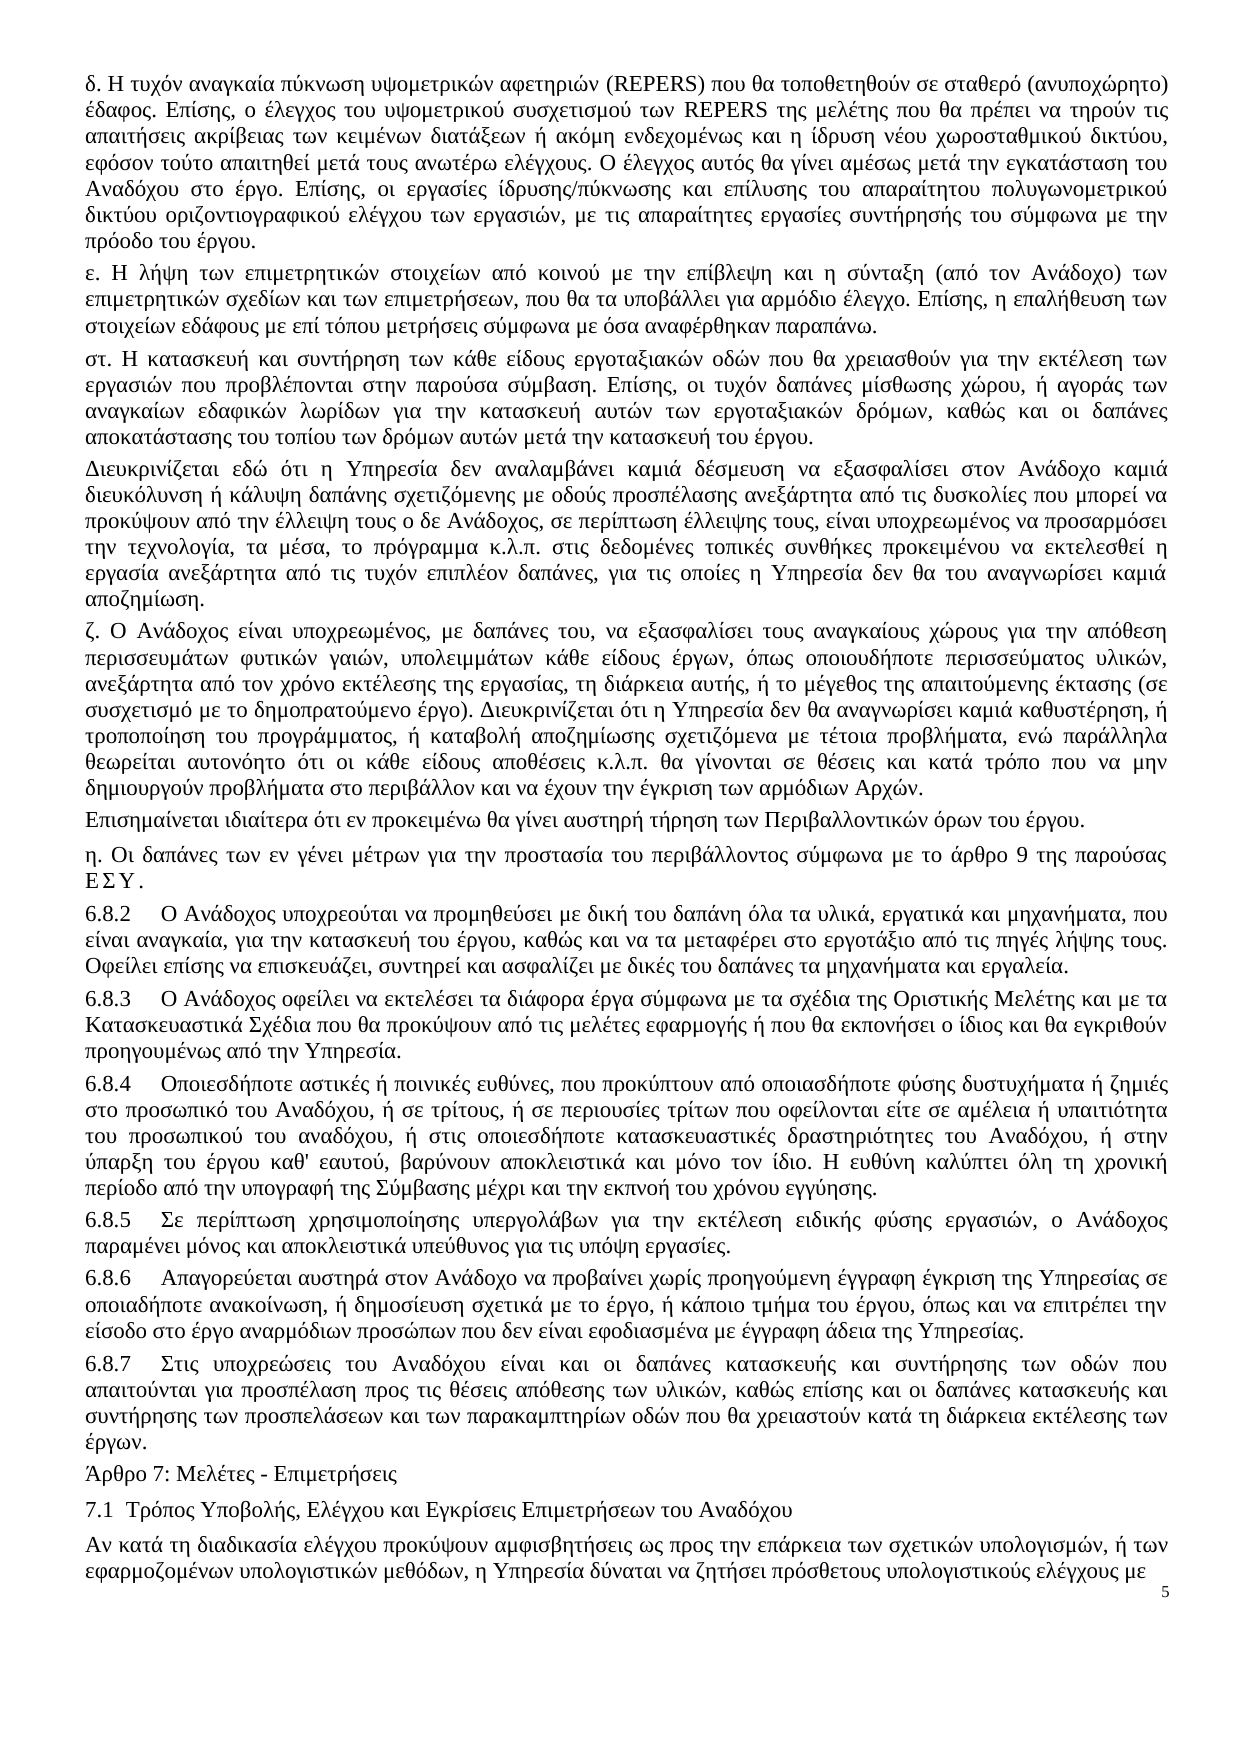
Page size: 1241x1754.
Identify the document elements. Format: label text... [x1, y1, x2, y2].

list Απαγορεύεται αυστηρά στον Ανάδοχο να προβαίνει χωρίς προηγούμενη έγγραφη έγκριση της Υπηρεσίας σε οποιαδήποτε ανακοίνωση, ή δημοσίευση σχετικά με το έργο, ή κάποιο τμήμα του έργου, όπως και να επιτρέπει την είσοδο στο έργο αναρμόδιων προσώπων που δεν είναι εφοδιασμένα με έγγραφη άδεια της Υπηρεσίας. [85, 1264, 1169, 1344]
list Ο Ανάδοχος υποχρεούται να προμηθεύσει με δική του δαπάνη όλα τα υλικά, εργατικά και μηχανήματα, που είναι αναγκαία, για την κατασκευή του έργου, καθώς και να τα μεταφέρει στο εργοτάξιο από τις πηγές λήψης τους. Οφείλει επίσης να επισκευάζει, συντηρεί και ασφαλίζει με δικές του δαπάνες τα μηχανήματα και εργαλεία. [85, 900, 1169, 979]
text Διευκρινίζεται εδώ ότι η Υπηρεσία δεν αναλαμβάνει καμιά δέσμευση να εξασφαλίσει στον Ανάδοχο καμιά διευκόλυνση ή κάλυψη δαπάνης σχετιζόμενης με οδούς προσπέλασης ανεξάρτητα από τις δυσκολίες που μπορεί να προκύψουν από την έλλειψη τους ο δε Ανάδοχος, σε περίπτωση έλλειψης τους, είναι υποχρεωμένος να προσαρμόσει την τεχνολογία, τα μέσα, το πρόγραμμα κ.λ.π. στις δεδομένες τοπικές συνθήκες προκειμένου να εκτελεσθεί η εργασία ανεξάρτητα από τις τυχόν επιπλέον δαπάνες, για τις οποίες η Υπηρεσία δεν θα του αναγνωρίσει καμιά αποζημίωση. [85, 456, 1169, 612]
text ε. Η λήψη των επιμετρητικών στοιχείων από κοινού με την επίβλεψη και η σύνταξη (από τον Ανάδοχο) των επιμετρητικών σχεδίων και των επιμετρήσεων, που θα τα υποβάλλει για αρμόδιο έλεγχο. Επίσης, η επαλήθευση των στοιχείων εδάφους με επί τόπου μετρήσεις σύμφωνα με όσα αναφέρθηκαν παραπάνω. [85, 259, 1169, 338]
text δ. Η τυχόν αναγκαία πύκνωση υψομετρικών αφετηριών (REPERS) που θα τοποθετηθούν σε σταθερό (ανυποχώρητο) έδαφος. Επίσης, ο έλεγχος του υψομετρικού συσχετισμού των REPERS της μελέτης που θα πρέπει να τηρούν τις απαιτήσεις ακρίβειας των κειμένων διατάξεων ή ακόμη ενδεχομένως και η ίδρυση νέου χωροσταθμικού δικτύου, εφόσον τούτο απαιτηθεί μετά τους ανωτέρω ελέγχους. Ο έλεγχος αυτός θα γίνει αμέσως μετά την εγκατάσταση του Αναδόχου στο έργο. Επίσης, οι εργασίες ίδρυσης/πύκνωσης και επίλυσης του απαραίτητου πολυγωνομετρικού δικτύου οριζοντιογραφικού ελέγχου των εργασιών, με τις απαραίτητες εργασίες συντήρησής του σύμφωνα με την πρόοδο του έργου. [85, 71, 1169, 253]
text η. Οι δαπάνες των εν γένει μέτρων για την προστασία του περιβάλλοντος σύμφωνα με το άρθρο 9 της παρούσας ΕΣΥ. [85, 842, 1169, 894]
text Επισημαίνεται ιδιαίτερα ότι εν προκειμένω θα γίνει αυστηρή τήρηση των Περιβαλλοντικών όρων του έργου. [85, 809, 1169, 832]
list Τρόπος Υποβολής, Ελέγχου και Εγκρίσεις Επιμετρήσεων του Αναδόχου [85, 1499, 1169, 1522]
list Στις υποχρεώσεις του Αναδόχου είναι και οι δαπάνες κατασκευής και συντήρησης των οδών που απαιτούνται για προσπέλαση προς τις θέσεις απόθεσης των υλικών, καθώς επίσης και οι δαπάνες κατασκευής και συντήρησης των προσπελάσεων και των παρακαμπτηρίων οδών που θα χρειαστούν κατά τη διάρκεια εκτέλεσης των έργων. [85, 1351, 1169, 1455]
text 5 [85, 1584, 1169, 1601]
text στ. Η κατασκευή και συντήρηση των κάθε είδους εργοταξιακών οδών που θα χρειασθούν για την εκτέλεση των εργασιών που προβλέπονται στην παρούσα σύμβαση. Επίσης, οι τυχόν δαπάνες μίσθωσης χώρου, ή αγοράς των αναγκαίων εδαφικών λωρίδων για την κατασκευή αυτών των εργοταξιακών δρόμων, καθώς και οι δαπάνες αποκατάστασης του τοπίου των δρόμων αυτών μετά την κατασκευή του έργου. [85, 345, 1169, 449]
text ζ. Ο Ανάδοχος είναι υποχρεωμένος, με δαπάνες του, να εξασφαλίσει τους αναγκαίους χώρους για την απόθεση περισσευμάτων φυτικών γαιών, υπολειμμάτων κάθε είδους έργων, όπως οποιουδήποτε περισσεύματος υλικών, ανεξάρτητα από τον χρόνο εκτέλεσης της εργασίας, τη διάρκεια αυτής, ή το μέγεθος της απαιτούμενης έκτασης (σε συσχετισμό με το δημοπρατούμενο έργο). Διευκρινίζεται ότι η Υπηρεσία δεν θα αναγνωρίσει καμιά καθυστέρηση, ή τροποποίηση του προγράμματος, ή καταβολή αποζημίωσης σχετιζόμενα με τέτοια προβλήματα, ενώ παράλληλα θεωρείται αυτονόητο ότι οι κάθε είδους αποθέσεις κ.λ.π. θα γίνονται σε θέσεις και κατά τρόπο που να μην δημιουργούν προβλήματα στο περιβάλλον και να έχουν την έγκριση των αρμόδιων Αρχών. [85, 618, 1169, 800]
list Ο Ανάδοχος οφείλει να εκτελέσει τα διάφορα έργα σύμφωνα με τα σχέδια της Οριστικής Μελέτης και με τα Κατασκευαστικά Σχέδια που θα προκύψουν από τις μελέτες εφαρμογής ή που θα εκπονήσει ο ίδιος και θα εγκριθούν προηγουμένως από την Υπηρεσία. [85, 986, 1169, 1064]
text Αν κατά τη διαδικασία ελέγχου προκύψουν αμφισβητήσεις ως προς την επάρκεια των σχετικών υπολογισμών, ή των εφαρμοζομένων υπολογιστικών μεθόδων, η Υπηρεσία δύναται να ζητήσει πρόσθετους υπολογιστικούς ελέγχους με [85, 1532, 1169, 1584]
list Σε περίπτωση χρησιμοποίησης υπεργολάβων για την εκτέλεση ειδικής φύσης εργασιών, ο Ανάδοχος παραμένει μόνος και αποκλειστικά υπεύθυνος για τις υπόψη εργασίες. [85, 1207, 1169, 1259]
list Οποιεσδήποτε αστικές ή ποινικές ευθύνες, που προκύπτουν από οποιασδήποτε φύσης δυστυχήματα ή ζημιές στο προσωπικό του Αναδόχου, ή σε τρίτους, ή σε περιουσίες τρίτων που οφείλονται είτε σε αμέλεια ή υπαιτιότητα του προσωπικού του αναδόχου, ή στις οποιεσδήποτε κατασκευαστικές δραστηριότητες του Αναδόχου, ή στην ύπαρξη του έργου καθ' εαυτού, βαρύνουν αποκλειστικά και μόνο τον ίδιο. Η ευθύνη καλύπτει όλη τη χρονική περίοδο από την υπογραφή της Σύμβασης μέχρι και την εκπνοή του χρόνου εγγύησης. [85, 1070, 1169, 1200]
text Άρθρο 7: Μελέτες - Επιμετρήσεις [85, 1463, 1169, 1486]
